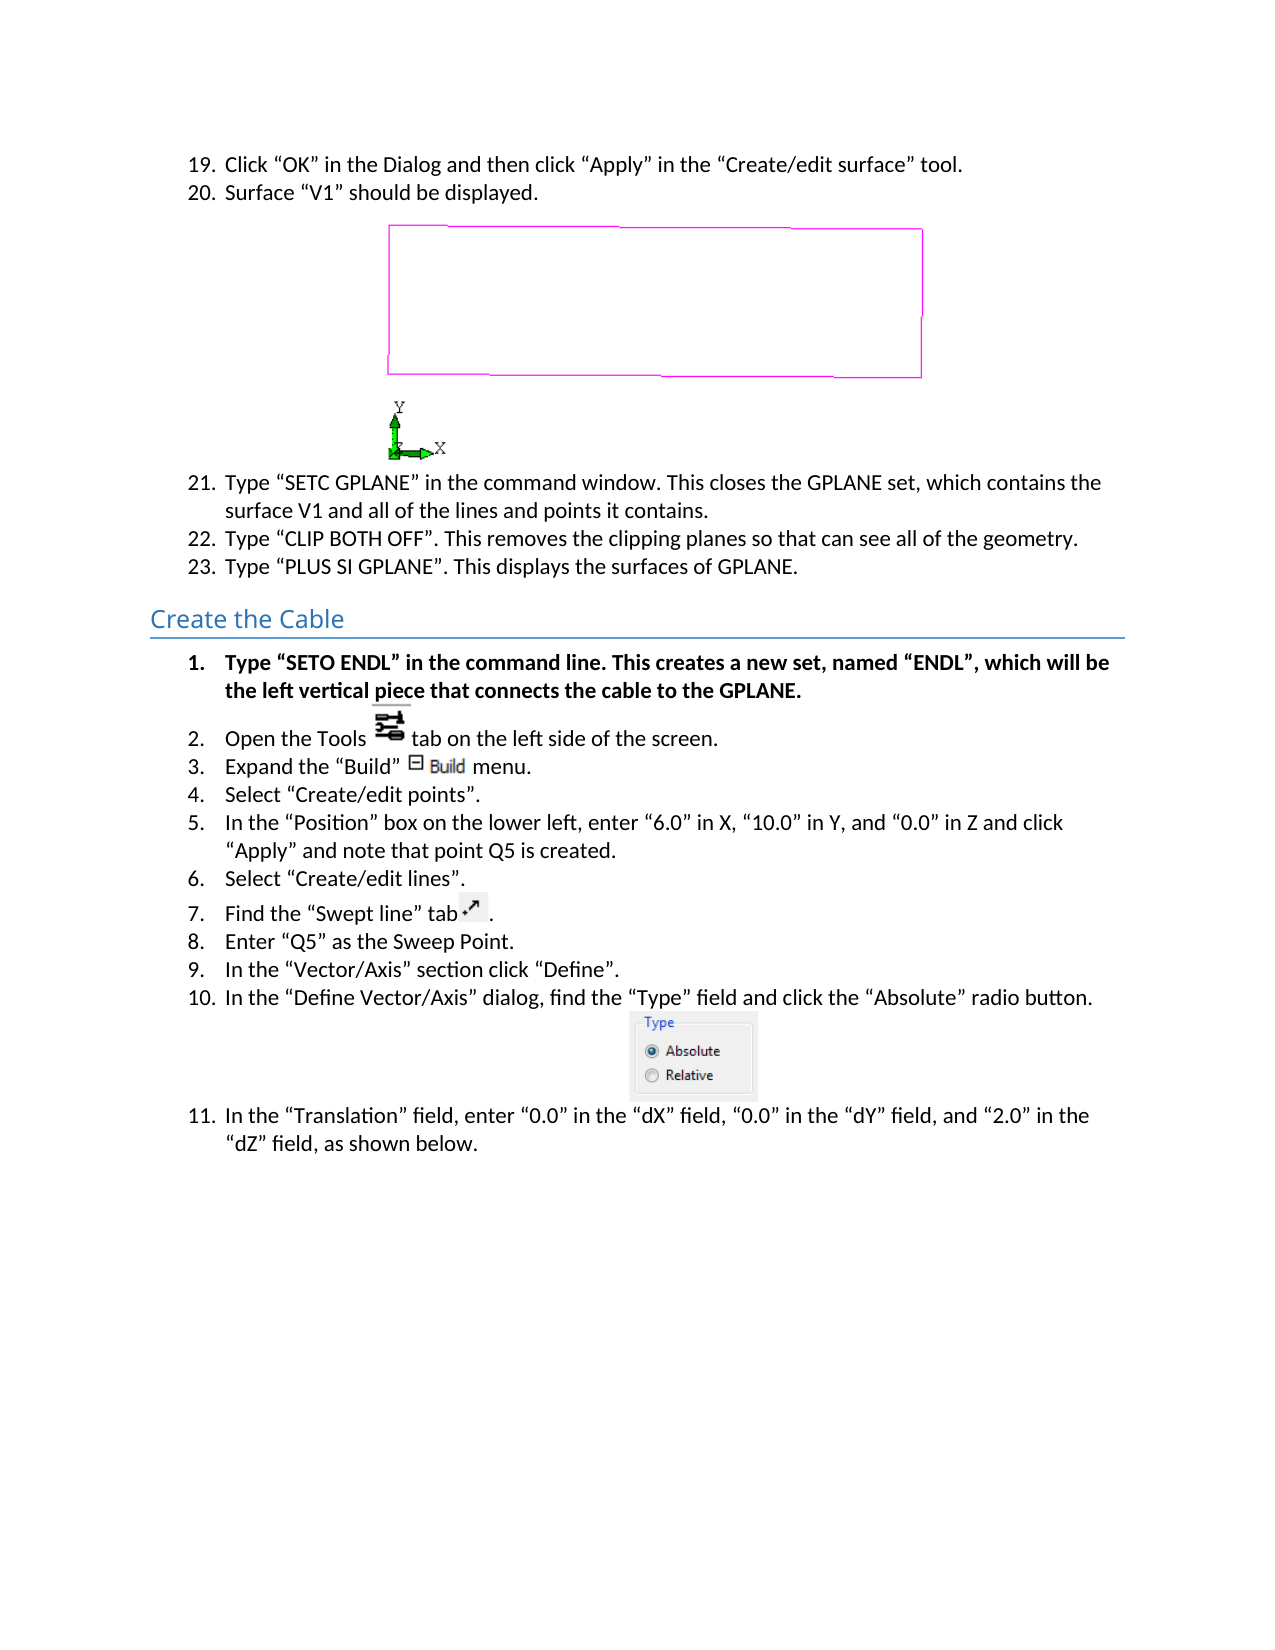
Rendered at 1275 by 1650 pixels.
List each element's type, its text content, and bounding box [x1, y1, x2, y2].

list In the “Vector/Axis” section click “Define”. [187, 955, 1125, 983]
picture [371, 703, 411, 747]
picture [384, 206, 928, 469]
list Expand the “Build” menu. [187, 752, 1125, 780]
subtitle Create the Cable [150, 601, 1125, 637]
picture [406, 752, 468, 775]
list Type “SETC GPLANE” in the command window. This closes the GPLANE set, which contains the surface V1 and all of the lines and points it contains. [187, 468, 1125, 524]
list In the “Define Vector/Axis” dialog, find the “Type” field and click the “Absolute” radio button. [187, 983, 1125, 1011]
list Type “CLIP BOTH OFF”. This removes the clipping planes so that can see all of the geometry. [187, 524, 1125, 552]
list Select “Create/edit points”. [187, 780, 1125, 808]
list Open the Tools tab on the left side of the screen. [187, 704, 1125, 752]
list Enter “Q5” as the Sweep Point. [187, 927, 1125, 955]
list Click “OK” in the Dialog and then click “Apply” in the “Create/edit surface” tool. [187, 150, 1125, 178]
list Find the “Swept line” tab. [187, 892, 1125, 927]
picture [629, 1011, 759, 1102]
list In the “Position” box on the lower left, enter “6.0” in X, “10.0” in Y, and “0.0” in Z and click “Apply” and note that point Q5 is created. [187, 808, 1125, 864]
list Type “SETO ENDL” in the command line. This creates a new set, named “ENDL”, which will be the left vertical piece that connects the cable to the GPLANE. [187, 648, 1125, 704]
list In the “Translation” field, enter “0.0” in the “dX” field, “0.0” in the “dY” field, and “2.0” in the “dZ” field, as shown below. [187, 1101, 1125, 1157]
list Select “Create/edit lines”. [187, 864, 1125, 892]
list Type “PLUS SI GPLANE”. This displays the surfaces of GPLANE. [187, 552, 1125, 581]
picture [458, 892, 489, 922]
list Surface “V1” should be displayed. [187, 178, 1125, 206]
